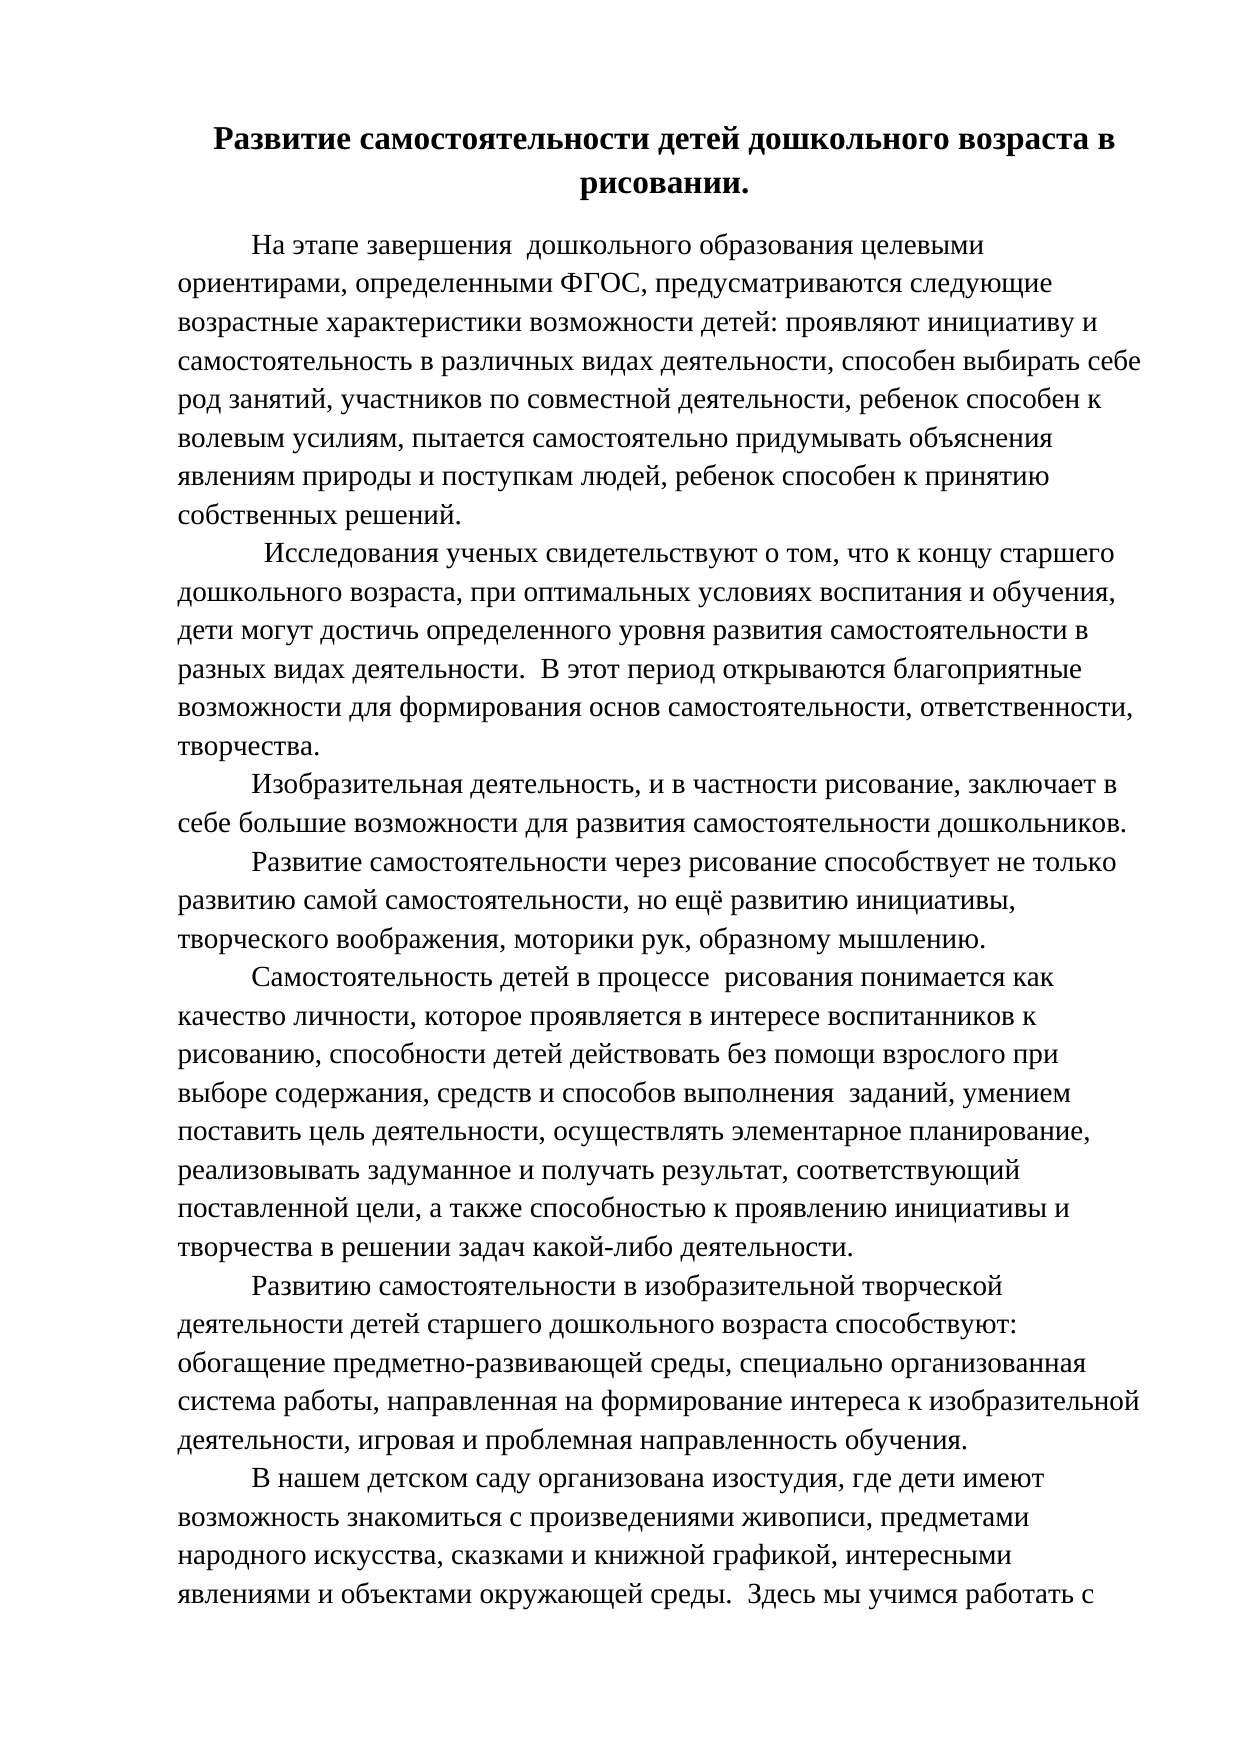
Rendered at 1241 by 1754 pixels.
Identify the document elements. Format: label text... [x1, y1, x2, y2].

text Развитие самостоятельности через рисование способствует не только развитию самой самостоятельности, но ещё развитию инициативы, творческого воображения, моторики рук, образному мышлению. [177, 844, 1152, 954]
text Самостоятельность детей в процессе рисования понимается как качество личности, которое проявляется в интересе воспитанников к рисованию, способности детей действовать без помощи взрослого при выборе содержания, средств и способов выполнения заданий, умением поставить цель деятельности, осуществлять элементарное планирование, реализовывать задуманное и получать результат, соответствующий поставленной цели, а также способностью к проявлению инициативы и творчества в решении задач какой-либо деятельности. [177, 959, 1152, 1263]
text Развитие самостоятельности детей дошкольного возраста в рисовании. [177, 118, 1152, 201]
text Изобразительная деятельность, и в частности рисование, заключает в себе большие возможности для развития самостоятельности дошкольников. [177, 767, 1152, 839]
text На этапе завершения дошкольного образования целевыми ориентирами, определенными ФГОС, предусматриваются следующие возрастные характеристики возможности детей: проявляют инициативу и самостоятельность в различных видах деятельности, способен выбирать себе род занятий, участников по совместной деятельности, ребенок способен к волевым усилиям, пытается самостоятельно придумывать объяснения явлениям природы и поступкам людей, ребенок способен к принятию собственных решений. [177, 227, 1152, 530]
text Развитию самостоятельности в изобразительной творческой деятельности детей старшего дошкольного возраста способствуют: обогащение предметно-развивающей среды, специально организованная система работы, направленная на формирование интереса к изобразительной деятельности, игровая и проблемная направленность обучения. [177, 1268, 1152, 1455]
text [177, 1460, 1152, 1609]
text Исследования ученых свидетельствуют о том, что к концу старшего дошкольного возраста, при оптимальных условиях воспитания и обучения, дети могут достичь определенного уровня развития самостоятельности в разных видах деятельности. В этот период открываются благоприятные возможности для формирования основ самостоятельности, ответственности, творчества. [177, 535, 1152, 762]
